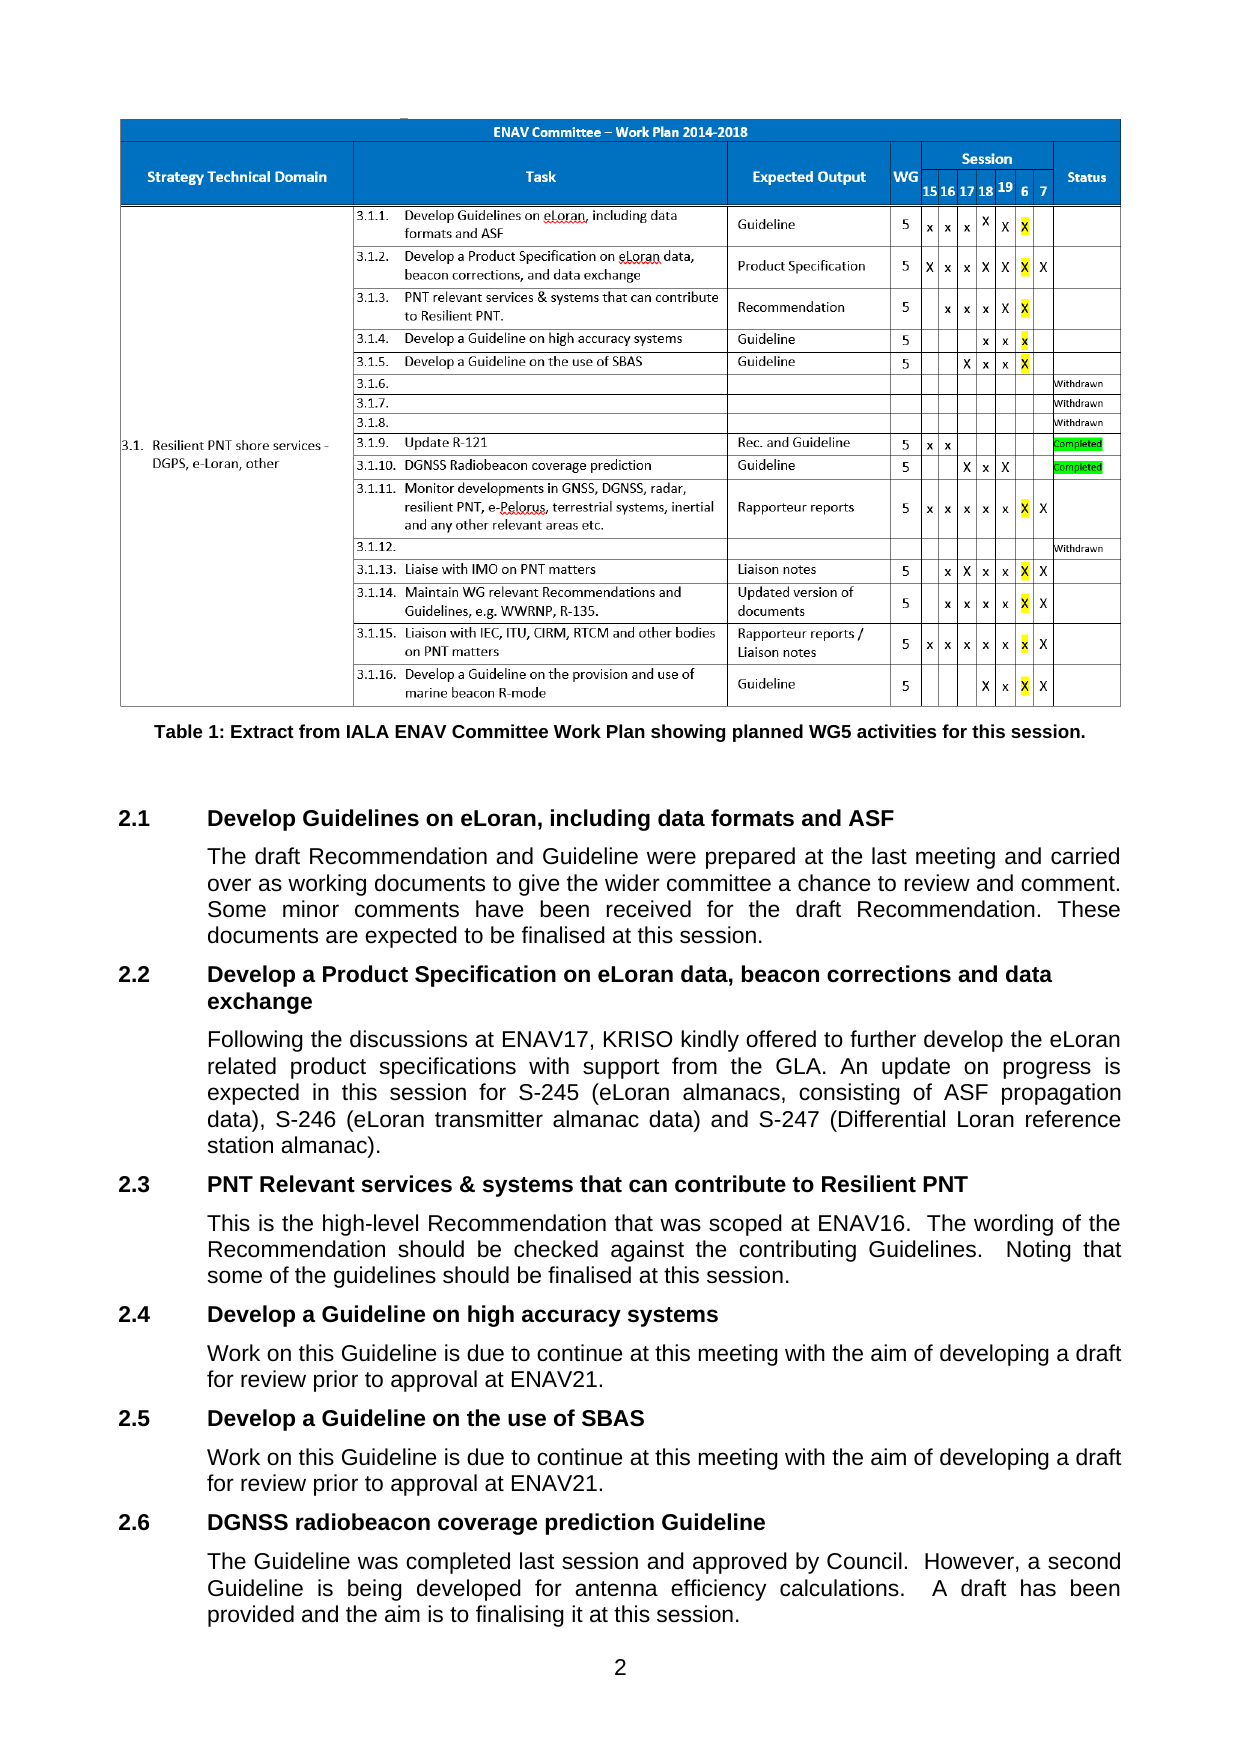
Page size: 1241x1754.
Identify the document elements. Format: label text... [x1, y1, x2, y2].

subtitle Develop Guidelines on eLoran, including data formats and ASF [118, 804, 1122, 831]
text Work on this Guideline is due to continue at this meeting with the aim of developing a draft for review prior to approval at ENAV21. [207, 1340, 1122, 1393]
text This is the high-level Recommendation that was scoped at ENAV16. The wording of the Recommendation should be checked against the contributing Guidelines. Noting that some of the guidelines should be finalised at this session. [207, 1209, 1122, 1289]
text The Guideline was completed last session and approved by Council. However, a second Guideline is being developed for antenna efficiency calculations. A draft has been provided and the aim is to finalising it at this session. [207, 1548, 1122, 1627]
subtitle Develop a Guideline on the use of SBAS [118, 1405, 1122, 1432]
text The draft Recommendation and Guideline were prepared at the last meeting and carried over as working documents to give the wider committee a chance to review and comment. Some minor comments have been received for the draft Recommendation. These documents are expected to be finalised at this session. [207, 843, 1122, 949]
subtitle DGNSS radiobeacon coverage prediction Guideline [118, 1509, 1122, 1536]
text Work on this Guideline is due to continue at this meeting with the aim of developing a draft for review prior to approval at ENAV21. [207, 1444, 1122, 1497]
subtitle Develop a Product Specification on eLoran data, beacon corrections and data exchange [118, 961, 1122, 1014]
subtitle PNT Relevant services & systems that can contribute to Resilient PNT [118, 1171, 1122, 1197]
text Following the discussions at ENAV17, KRISO kindly offered to further develop the eLoran related product specifications with support from the GLA. An update on progress is expected in this session for S-245 (eLoran almanacs, consisting of ASF propagation data), S-246 (eLoran transmitter almanac data) and S-247 (Differential Loran reference station almanac). [207, 1026, 1122, 1158]
subtitle Develop a Guideline on high accuracy systems [118, 1301, 1122, 1327]
picture [118, 118, 1123, 709]
text Table 1: Extract from IALA ENAV Committee Work Plan showing planned WG5 activities for this session. [118, 721, 1122, 742]
